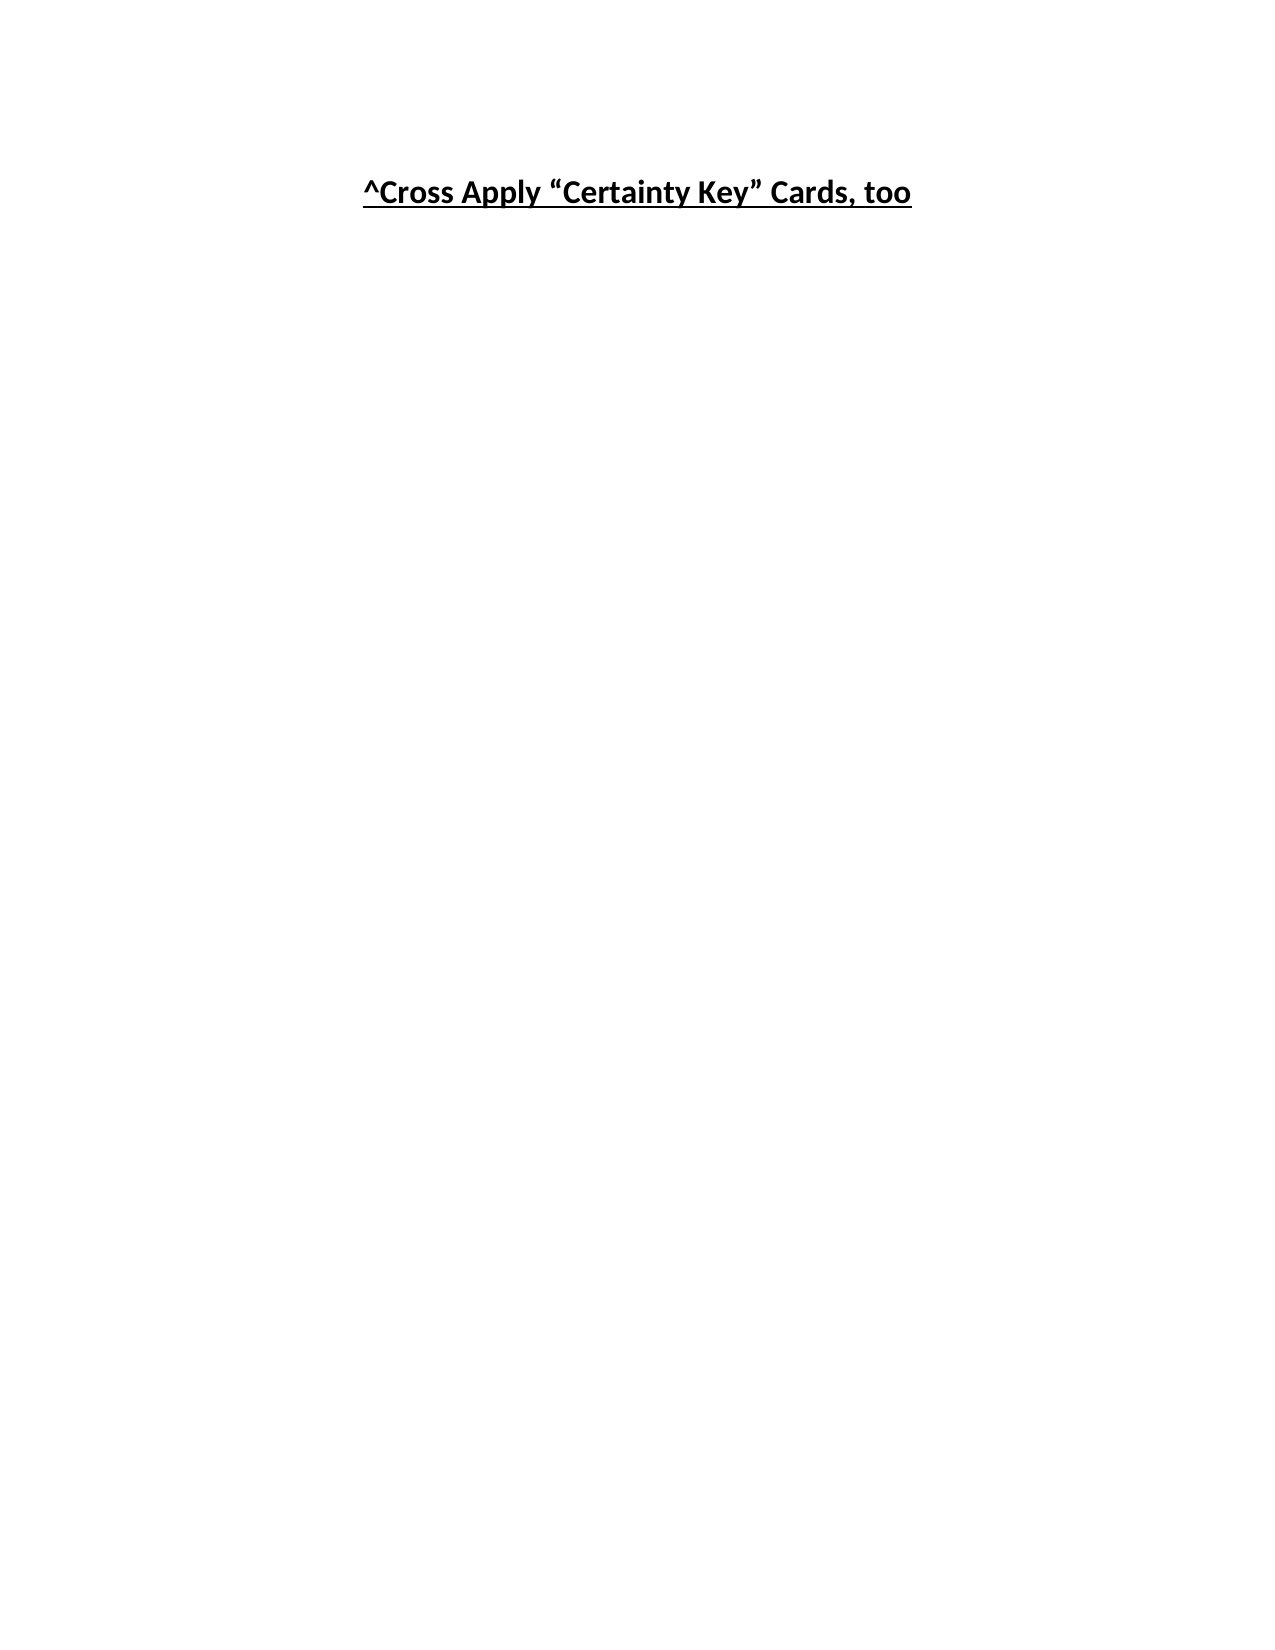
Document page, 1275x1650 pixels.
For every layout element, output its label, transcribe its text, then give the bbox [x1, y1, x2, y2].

subtitle ^Cross Apply “Certainty Key” Cards, too [150, 171, 1125, 212]
